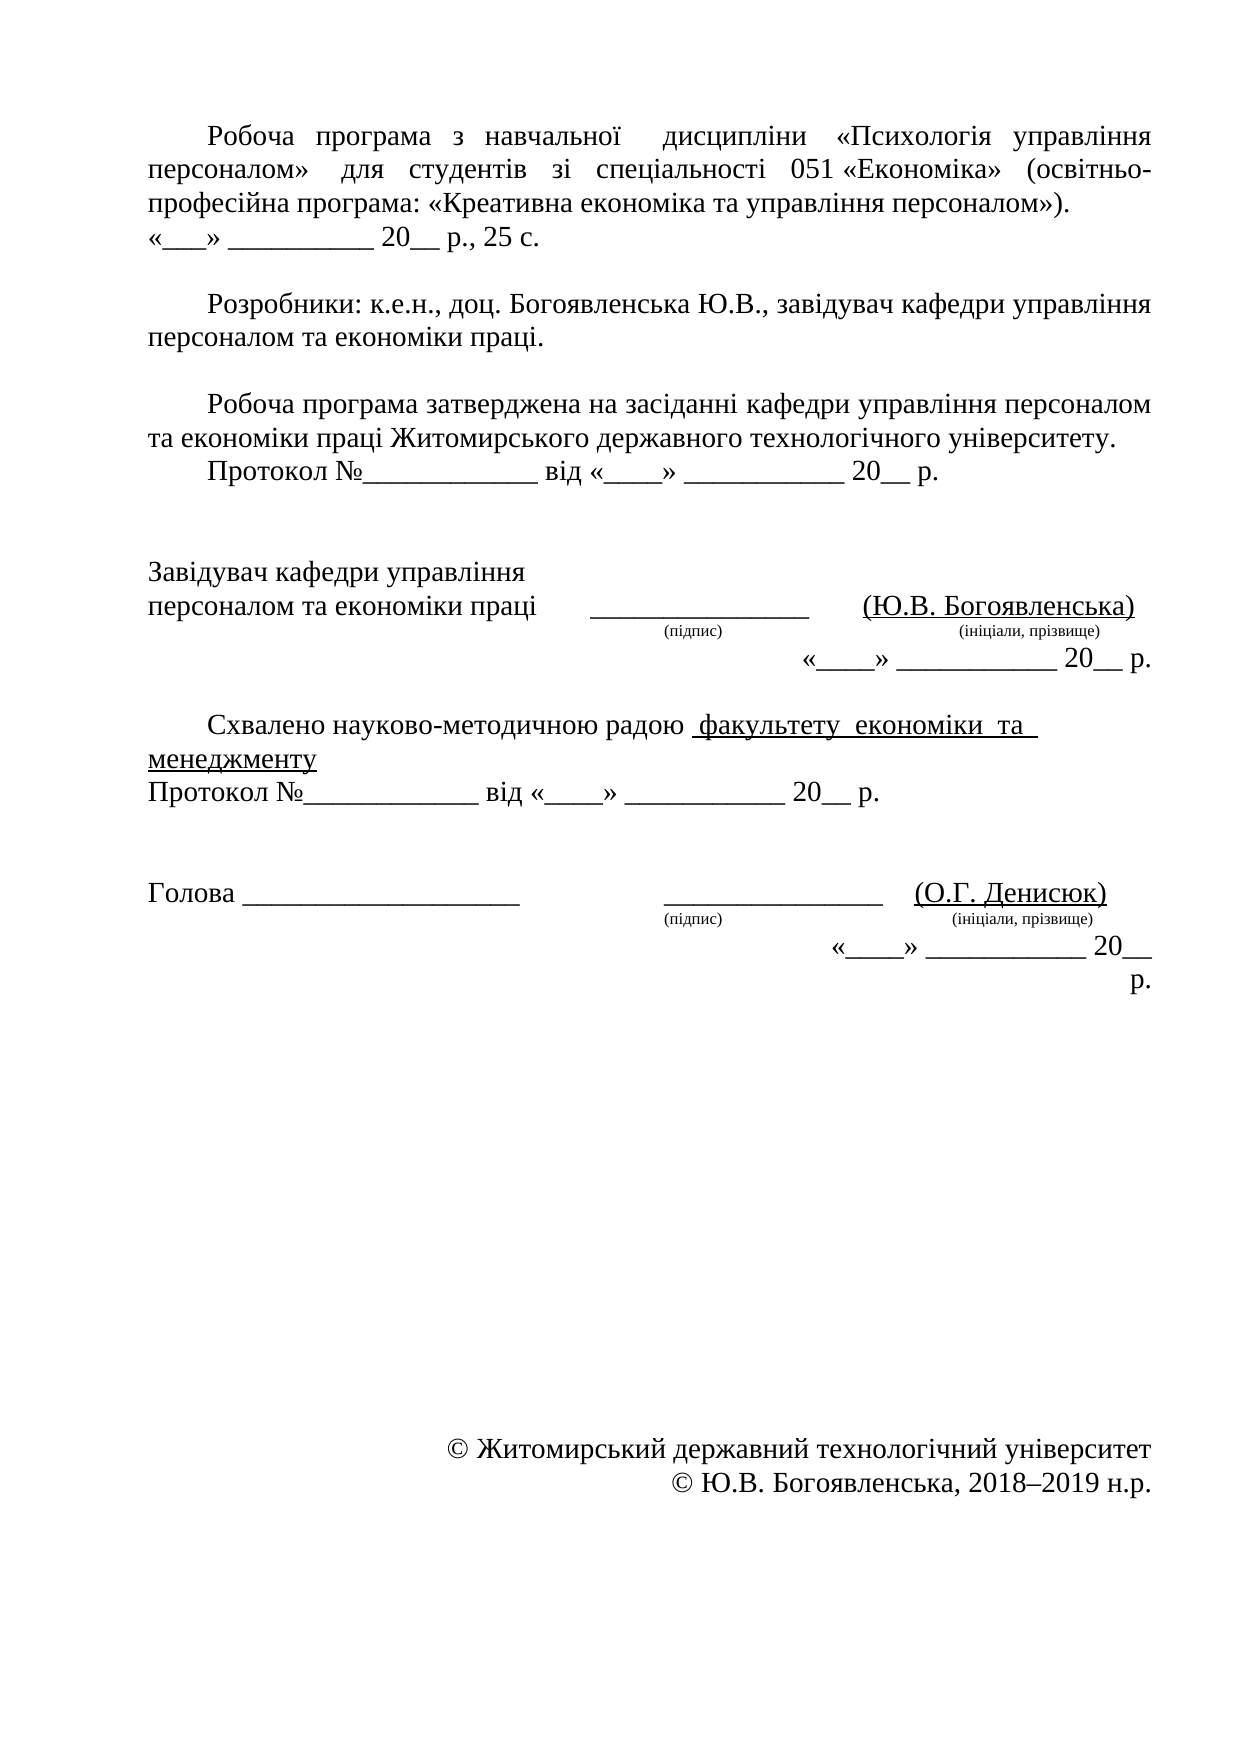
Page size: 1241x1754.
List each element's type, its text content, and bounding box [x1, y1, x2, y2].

text «___» __________ 20__ р., 25 с. [148, 219, 1152, 252]
text Протокол №____________ від «____» ___________ 20__ р. [148, 453, 1152, 487]
text «____» ___________ 20__ р. [774, 928, 1152, 995]
text Схвалено науково-методичною радою. факультету економіки та менеджменту [148, 707, 1152, 774]
text (підпис) (ініціали, прізвище) [590, 909, 1152, 928]
text Ю.В. Богоявленська, 2018–2019 н.р. [148, 1465, 1152, 1498]
text Розробники: к.е.н., доц. Богоявленська Ю.В., завідувач кафедри управління персоналом та економіки праці. [148, 286, 1152, 353]
text (підпис) (ініціали, прізвище) [590, 621, 1152, 640]
text Завідувач кафедри управління [148, 554, 1152, 588]
text Робоча програма з навчальної дисципліни .«Психологія управління персоналом». для студентів зі спеціальності 051 «Економіка» (освітньо-професійна програма: «Креативна економіка та управління персоналом»). [148, 118, 1152, 219]
text Голова ___________________ _______________ (О.Г. Денисюк) [148, 875, 1152, 909]
text Житомирський державний технологічний університет [148, 1431, 1152, 1465]
text Робоча програма затверджена на засіданні кафедри управління персоналом та економіки праці Житомирського державного технологічного університету. [148, 386, 1152, 453]
text «____» ___________ 20__ р. [148, 640, 1152, 674]
text персоналом та економіки праці _______________ (Ю.В. Богоявленська) [148, 588, 1152, 621]
text Протокол №____________ від «____» ___________ 20__ р. [148, 774, 1152, 808]
